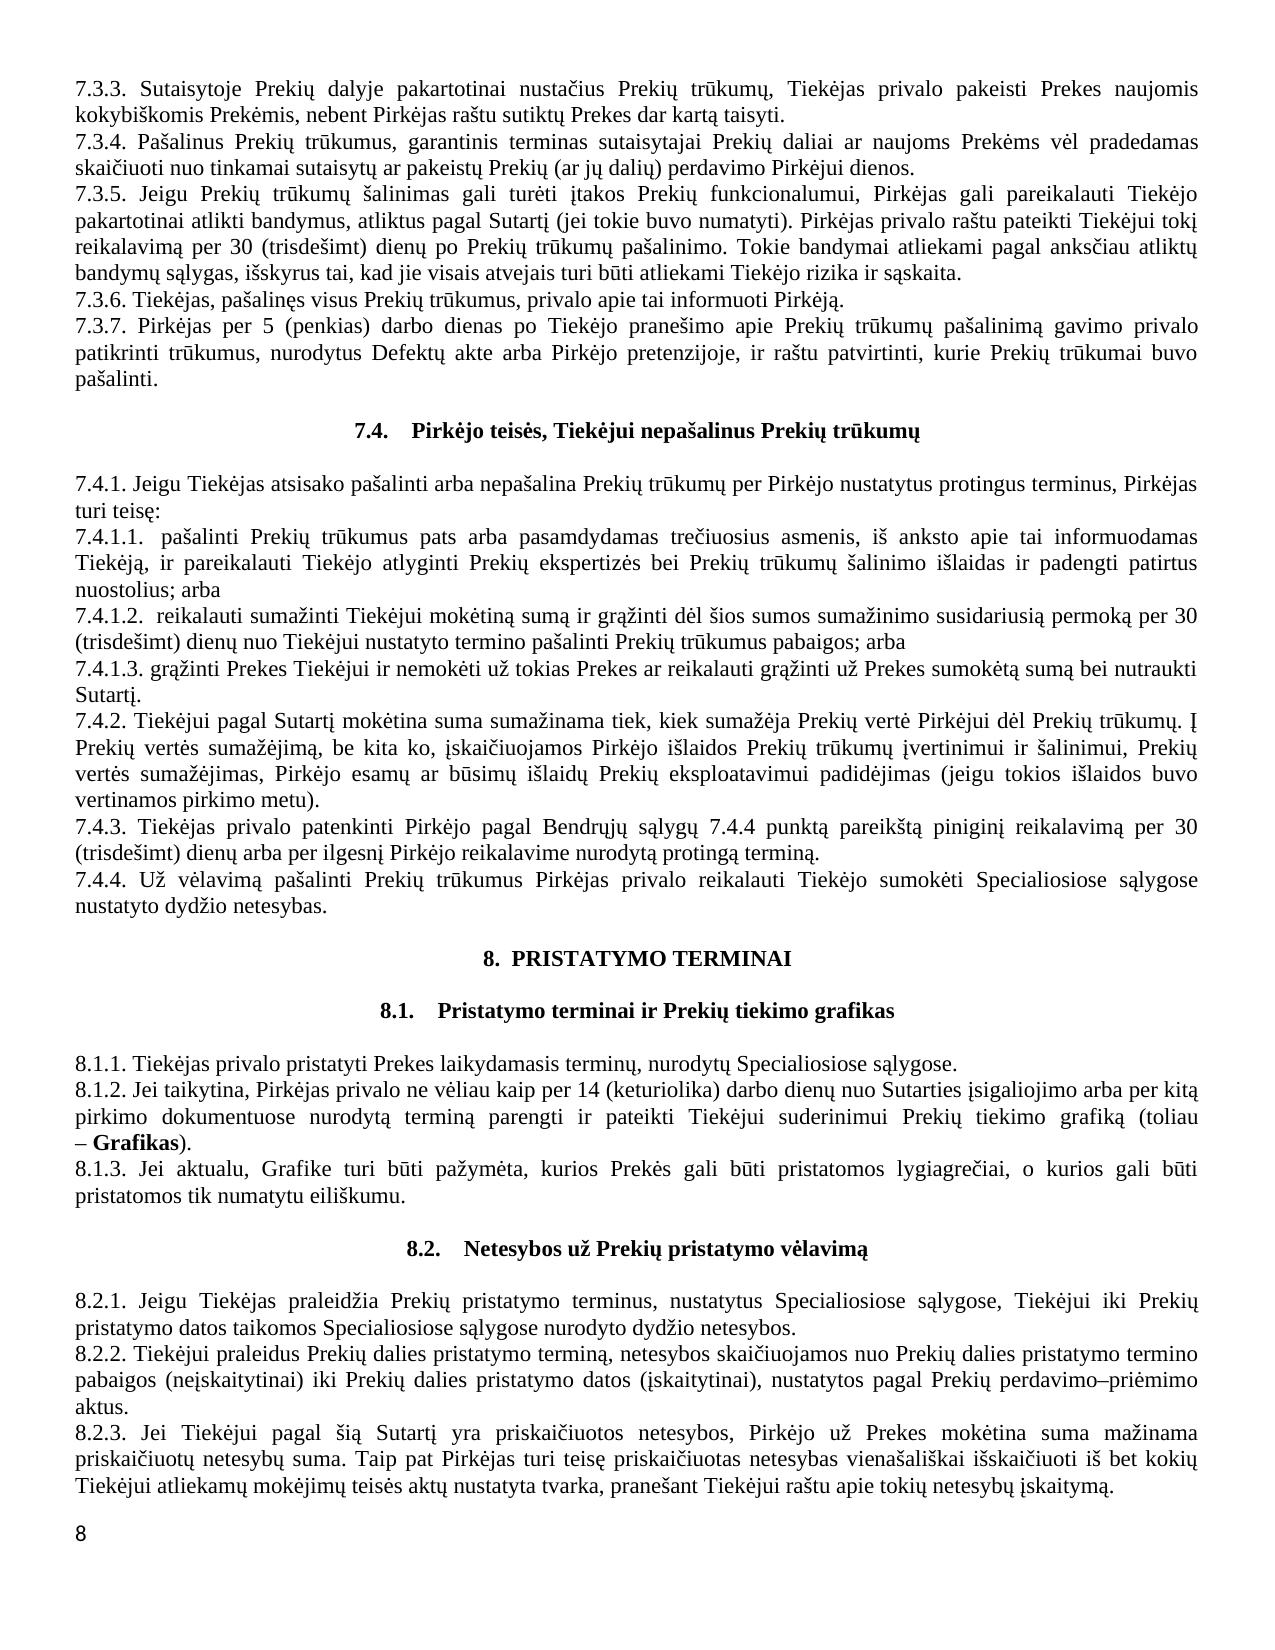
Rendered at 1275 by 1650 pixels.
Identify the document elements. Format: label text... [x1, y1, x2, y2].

text 8.1.2. Jei taikytina, Pirkėjas privalo ne vėliau kaip per 14 (keturiolika) darbo dienų nuo Sutarties įsigaliojimo arba per kitą pirkimo dokumentuose nurodytą terminą parengti ir pateikti Tiekėjui suderinimui Prekių tiekimo grafiką (toliau – Grafikas). [75, 1076, 1200, 1156]
text 7.4.1. Jeigu Tiekėjas atsisako pašalinti arba nepašalina Prekių trūkumų per Pirkėjo nustatytus protingus terminus, Pirkėjas turi teisę: [75, 470, 1200, 523]
text 8.2. Netesybos už Prekių pristatymo vėlavimą [75, 1234, 1200, 1261]
text 8.1.3. Jei aktualu, Grafike turi būti pažymėta, kurios Prekės gali būti pristatomos lygiagrečiai, o kurios gali būti pristatomos tik numatytu eiliškumu. [75, 1156, 1200, 1208]
text 7.3.7. Pirkėjas per 5 (penkias) darbo dienas po Tiekėjo pranešimo apie Prekių trūkumų pašalinimą gavimo privalo patikrinti trūkumus, nurodytus Defektų akte arba Pirkėjo pretenzijoje, ir raštu patvirtinti, kurie Prekių trūkumai buvo pašalinti. [75, 312, 1200, 391]
text 7.4.4. Už vėlavimą pašalinti Prekių trūkumus Pirkėjas privalo reikalauti Tiekėjo sumokėti Specialiosiose sąlygose nustatyto dydžio netesybas. [75, 866, 1200, 918]
text 8.2.3. Jei Tiekėjui pagal šią Sutartį yra priskaičiuotos netesybos, Pirkėjo už Prekes mokėtina suma mažinama priskaičiuotų netesybų suma. Taip pat Pirkėjas turi teisę priskaičiuotas netesybas vienašališkai išskaičiuoti iš bet kokių Tiekėjui atliekamų mokėjimų teisės aktų nustatyta tvarka, pranešant Tiekėjui raštu apie tokių netesybų įskaitymą. [75, 1419, 1200, 1498]
text 7.3.6. Tiekėjas, pašalinęs visus Prekių trūkumus, privalo apie tai informuoti Pirkėją. [75, 286, 1200, 312]
text 7.4. Pirkėjo teisės, Tiekėjui nepašalinus Prekių trūkumų [75, 418, 1200, 444]
text 7.3.5. Jeigu Prekių trūkumų šalinimas gali turėti įtakos Prekių funkcionalumui, Pirkėjas gali pareikalauti Tiekėjo pakartotinai atlikti bandymus, atliktus pagal Sutartį (jei tokie buvo numatyti). Pirkėjas privalo raštu pateikti Tiekėjui tokį reikalavimą per 30 (trisdešimt) dienų po Prekių trūkumų pašalinimo. Tokie bandymai atliekami pagal anksčiau atliktų bandymų sąlygas, išskyrus tai, kad jie visais atvejais turi būti atliekami Tiekėjo rizika ir sąskaita. [75, 180, 1200, 286]
text 7.3.3. Sutaisytoje Prekių dalyje pakartotinai nustačius Prekių trūkumų, Tiekėjas privalo pakeisti Prekes naujomis kokybiškomis Prekėmis, nebent Pirkėjas raštu sutiktų Prekes dar kartą taisyti. [75, 75, 1200, 128]
text 7.4.3. Tiekėjas privalo patenkinti Pirkėjo pagal Bendrųjų sąlygų 7.4.4 punktą pareikštą piniginį reikalavimą per 30 (trisdešimt) dienų arba per ilgesnį Pirkėjo reikalavime nurodytą protingą terminą. [75, 813, 1200, 866]
text 8. PRISTATYMO TERMINAI [75, 945, 1200, 971]
text 7.4.2. Tiekėjui pagal Sutartį mokėtina suma sumažinama tiek, kiek sumažėja Prekių vertė Pirkėjui dėl Prekių trūkumų. Į Prekių vertės sumažėjimą, be kita ko, įskaičiuojamos Pirkėjo išlaidos Prekių trūkumų įvertinimui ir šalinimui, Prekių vertės sumažėjimas, Pirkėjo esamų ar būsimų išlaidų Prekių eksploatavimui padidėjimas (jeigu tokios išlaidos buvo vertinamos pirkimo metu). [75, 707, 1200, 813]
text 8.1. Pristatymo terminai ir Prekių tiekimo grafikas [75, 997, 1200, 1024]
text 8.2.1. Jeigu Tiekėjas praleidžia Prekių pristatymo terminus, nustatytus Specialiosiose sąlygose, Tiekėjui iki Prekių pristatymo datos taikomos Specialiosiose sąlygose nurodyto dydžio netesybos. [75, 1287, 1200, 1340]
text 8.1.1. Tiekėjas privalo pristatyti Prekes laikydamasis terminų, nurodytų Specialiosiose sąlygose. [75, 1050, 1200, 1076]
text 7.4.1.2. reikalauti sumažinti Tiekėjui mokėtiną sumą ir grąžinti dėl šios sumos sumažinimo susidariusią permoką per 30 (trisdešimt) dienų nuo Tiekėjui nustatyto termino pašalinti Prekių trūkumus pabaigos; arba [75, 602, 1200, 655]
text 8.2.2. Tiekėjui praleidus Prekių dalies pristatymo terminą, netesybos skaičiuojamos nuo Prekių dalies pristatymo termino pabaigos (neįskaitytinai) iki Prekių dalies pristatymo datos (įskaitytinai), nustatytos pagal Prekių perdavimo–priėmimo aktus. [75, 1340, 1200, 1419]
text 7.3.4. Pašalinus Prekių trūkumus, garantinis terminas sutaisytajai Prekių daliai ar naujoms Prekėms vėl pradedamas skaičiuoti nuo tinkamai sutaisytų ar pakeistų Prekių (ar jų dalių) perdavimo Pirkėjui dienos. [75, 128, 1200, 180]
text 7.4.1.3. grąžinti Prekes Tiekėjui ir nemokėti už tokias Prekes ar reikalauti grąžinti už Prekes sumokėtą sumą bei nutraukti Sutartį. [75, 655, 1200, 707]
text 7.4.1.1. pašalinti Prekių trūkumus pats arba pasamdydamas trečiuosius asmenis, iš anksto apie tai informuodamas Tiekėją, ir pareikalauti Tiekėjo atlyginti Prekių ekspertizės bei Prekių trūkumų šalinimo išlaidas ir padengti patirtus nuostolius; arba [75, 523, 1200, 602]
